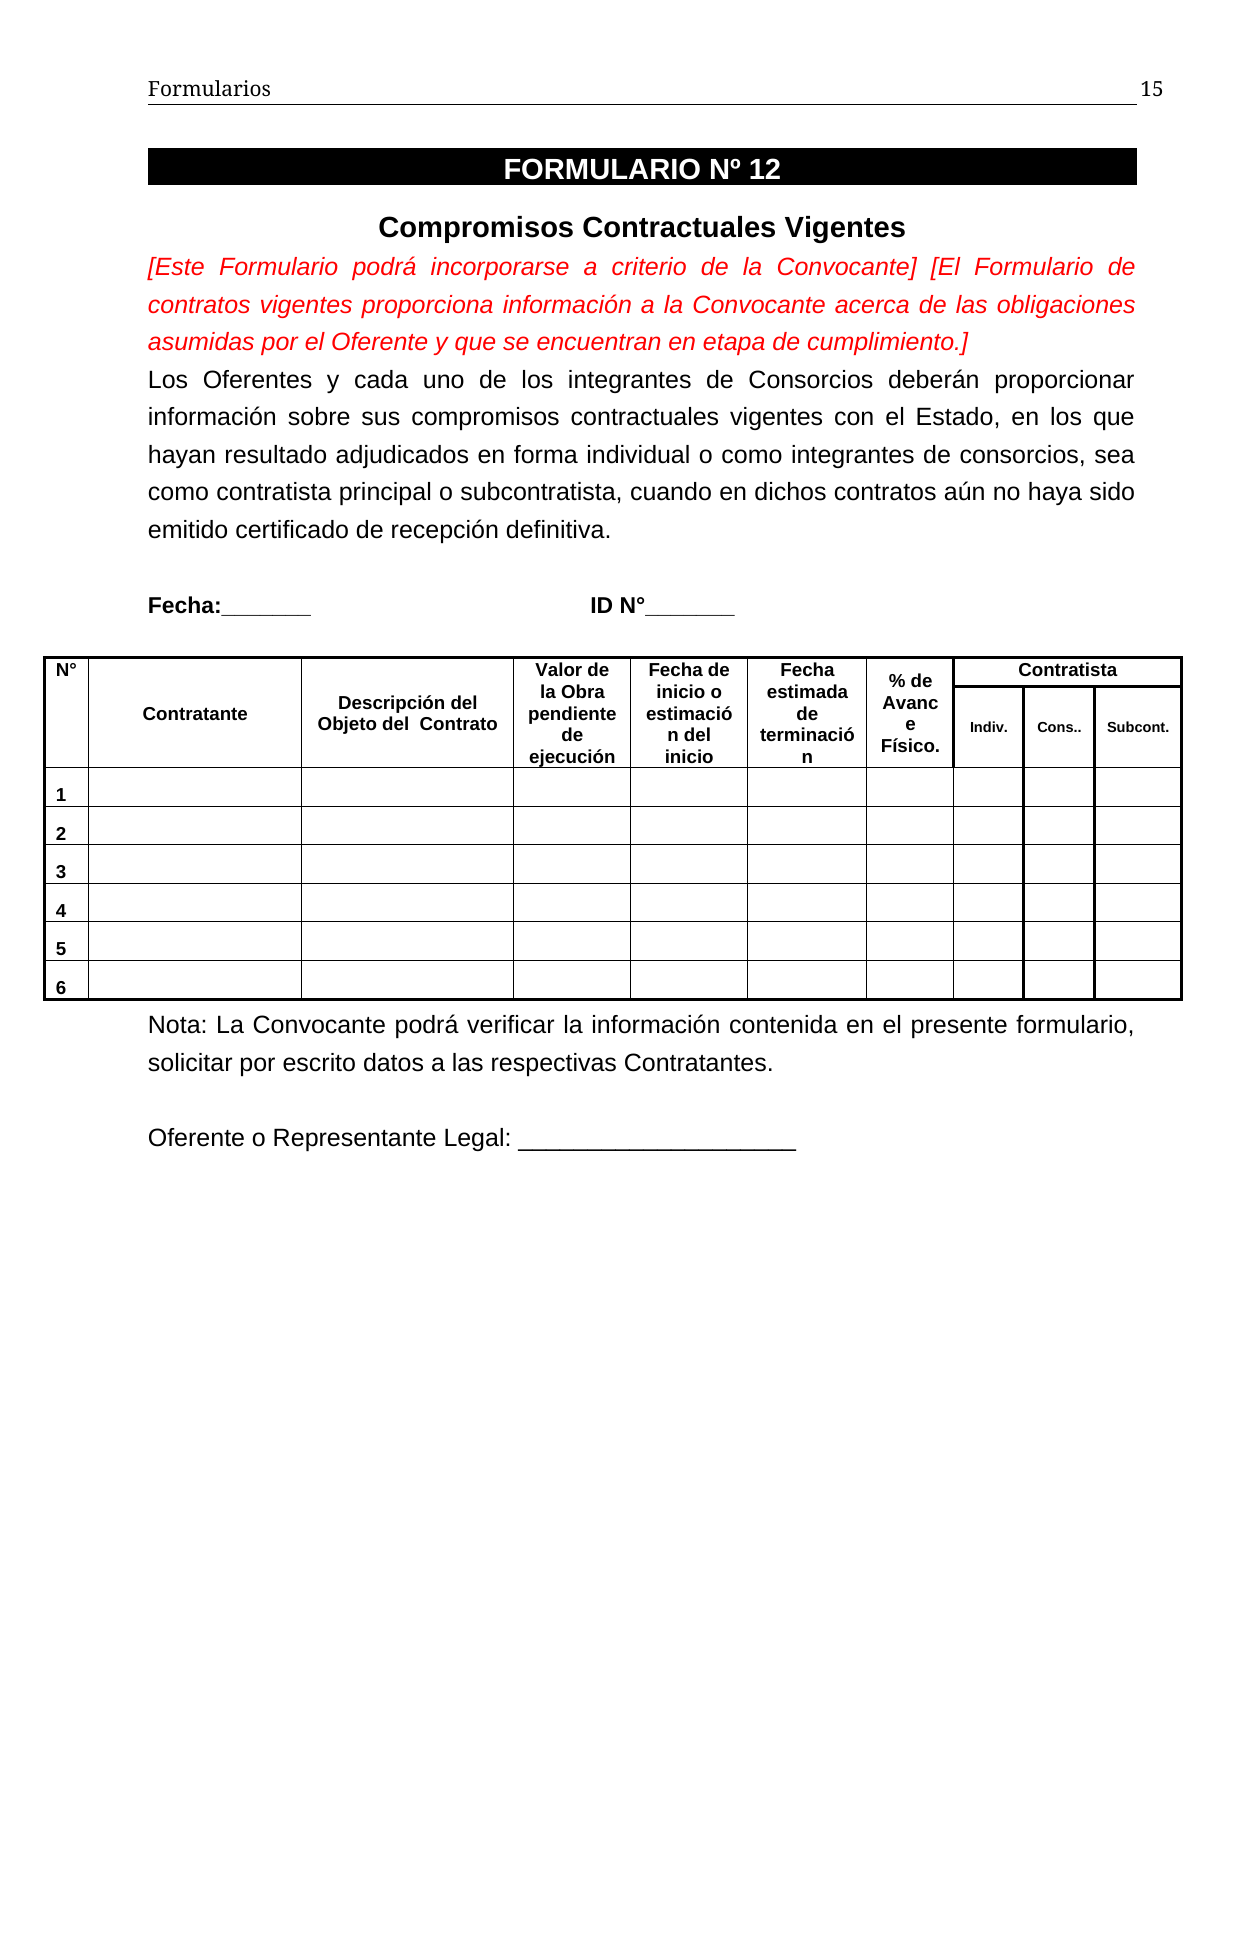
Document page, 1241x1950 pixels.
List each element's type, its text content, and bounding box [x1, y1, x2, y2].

subtitle FORMULARIO Nº 12 [148, 148, 1137, 185]
table_cell [748, 807, 866, 844]
table_cell [1096, 768, 1180, 806]
table_cell [514, 884, 630, 921]
table_cell [1096, 961, 1180, 998]
table_cell [89, 922, 301, 960]
table_cell 5 [46, 922, 88, 960]
table_cell [954, 884, 1022, 921]
text Fecha:_______ ID N°_______ [148, 581, 1137, 618]
table_cell 4 [46, 884, 88, 921]
table_cell [748, 961, 866, 998]
table_cell [748, 845, 866, 883]
text Nota: La Convocante podrá verificar la información contenida en el presente formulario, solicitar por escrito datos a las respectivas Contratantes. [148, 1001, 1137, 1076]
table_cell [1025, 768, 1093, 806]
table_cell [1025, 845, 1093, 883]
table_cell [1025, 807, 1093, 844]
table_cell 2 [46, 807, 88, 844]
table_header N° [46, 659, 88, 767]
table_cell [631, 922, 747, 960]
table_cell [867, 807, 953, 844]
table_cell [867, 922, 953, 960]
table_cell [954, 922, 1022, 960]
table_cell [514, 845, 630, 883]
table_cell [302, 807, 513, 844]
table_cell [1025, 922, 1093, 960]
subtitle Compromisos Contractuales Vigentes [148, 206, 1137, 243]
table_cell [867, 768, 953, 806]
table_cell [748, 768, 866, 806]
table_cell [954, 961, 1022, 998]
table_cell [631, 845, 747, 883]
table_header Fecha estimada de terminación [748, 659, 866, 767]
table_cell [1096, 807, 1180, 844]
table_cell [631, 884, 747, 921]
table_cell [514, 961, 630, 998]
table_cell [302, 768, 513, 806]
table_cell [954, 807, 1022, 844]
table_cell [514, 768, 630, 806]
table_cell Subcont. [1096, 688, 1180, 767]
table_cell Indiv. [955, 688, 1022, 767]
table_cell 3 [46, 845, 88, 883]
table_cell Cons.. [1025, 688, 1093, 767]
table_cell [89, 768, 301, 806]
table_header Descripción del Objeto del Contrato [302, 659, 513, 767]
text Oferente o Representante Legal: ____________________ [148, 1114, 1137, 1151]
table_cell [748, 884, 866, 921]
table_cell [302, 922, 513, 960]
text Los Oferentes y cada uno de los integrantes de Consorcios deberán proporcionar información sobre sus compromisos contractuales vigentes con el Estado, en los que hayan resultado adjudicados en forma individual o como integrantes de consorcios, sea como contratista principal o subcontratista, cuando en dichos contratos aún no haya sido emitido certificado de recepción definitiva. [148, 356, 1137, 543]
table_cell [631, 768, 747, 806]
table_header Contratista [955, 659, 1180, 685]
table_cell [748, 922, 866, 960]
table_cell [867, 884, 953, 921]
table_cell [1096, 922, 1180, 960]
table_cell [302, 884, 513, 921]
table_header Valor de la Obra pendiente de ejecución [514, 659, 630, 767]
table_cell [631, 961, 747, 998]
table_cell [89, 961, 301, 998]
table_cell [302, 961, 513, 998]
table_cell [514, 807, 630, 844]
table_cell 1 [46, 768, 88, 806]
table_cell [1025, 961, 1093, 998]
table_cell [1025, 884, 1093, 921]
table_cell [302, 845, 513, 883]
table_cell [1096, 845, 1180, 883]
table_header Contratante [89, 659, 301, 767]
table_header % de Avance Físico. [867, 659, 952, 767]
table_cell [1096, 884, 1180, 921]
table_cell [954, 768, 1022, 806]
table_cell [89, 845, 301, 883]
table_cell [89, 884, 301, 921]
table_cell [631, 807, 747, 844]
table_cell 6 [46, 961, 88, 998]
table_cell [89, 807, 301, 844]
table_cell [867, 845, 953, 883]
table_cell [954, 845, 1022, 883]
table_header Fecha de inicio o estimación del inicio [631, 659, 747, 767]
table_cell [867, 961, 953, 998]
table_cell [514, 922, 630, 960]
text [Este Formulario podrá incorporarse a criterio de la Convocante] [El Formulario de contratos vigentes proporciona información a la Convocante acerca de las obligaciones asumidas por el Oferente y que se encuentran en etapa de cumplimiento.] [148, 243, 1137, 356]
